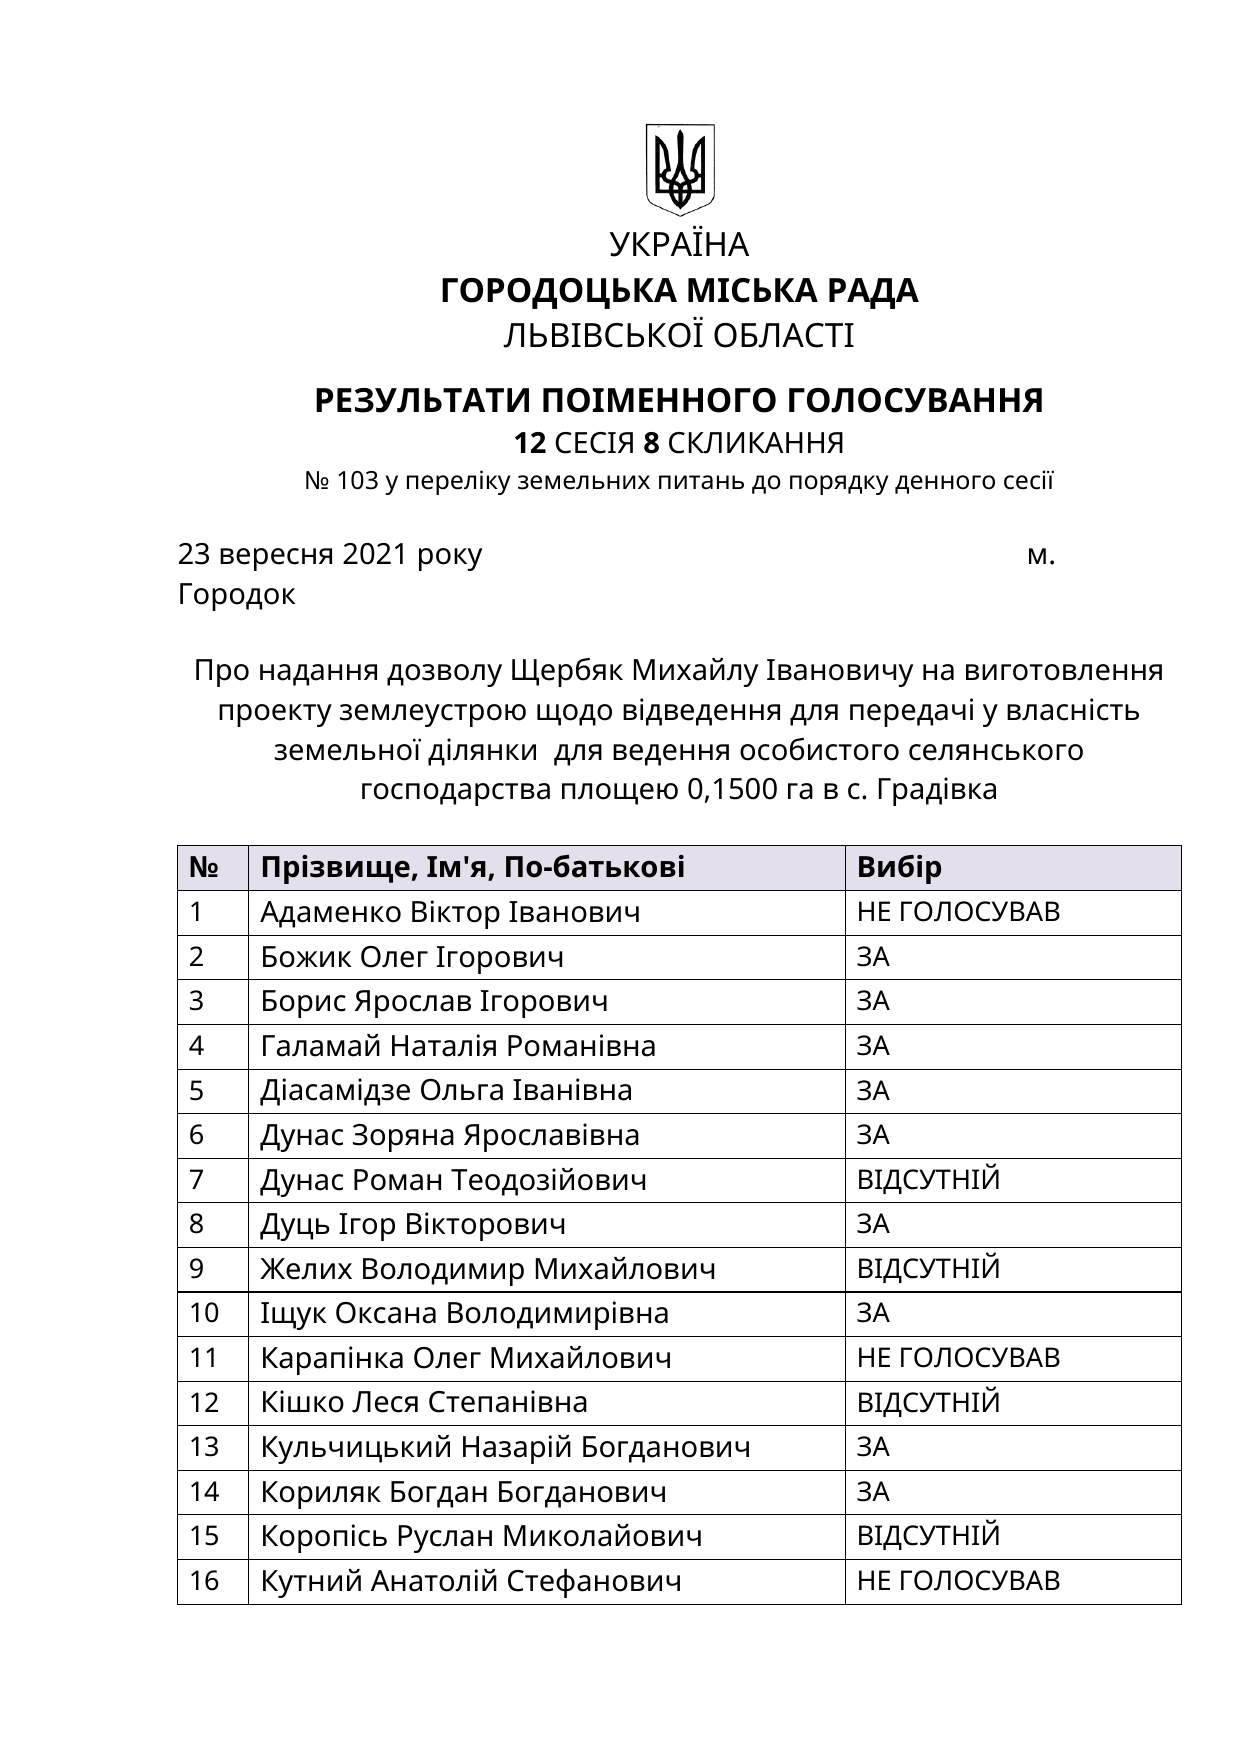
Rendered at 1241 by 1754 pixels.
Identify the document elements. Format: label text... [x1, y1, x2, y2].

table_cell Дунас Зоряна Ярославівна [249, 1114, 845, 1158]
text Про надання дозволу Щербяк Михайлу Івановичу на виготовлення проекту землеустрою щодо відведення для передачі у власність земельної ділянки для ведення особистого селянського господарства площею 0,1500 га в с. Градівка [177, 649, 1181, 808]
table_cell Желих Володимир Михайлович [249, 1248, 845, 1291]
table_cell ЗА [846, 1471, 1181, 1514]
table_cell Іщук Оксана Володимирівна [249, 1293, 845, 1336]
text 23 вересня 2021 року м. Городок [177, 533, 1181, 613]
table_header № [178, 846, 248, 890]
table_cell 9 [178, 1248, 248, 1291]
table_cell 7 [178, 1159, 248, 1202]
table_cell Божик Олег Ігорович [249, 936, 845, 979]
table_cell ЗА [846, 1070, 1181, 1113]
table_cell ВІДСУТНІЙ [846, 1515, 1181, 1559]
table_cell 15 [178, 1515, 248, 1559]
table_cell НЕ ГОЛОСУВАВ [846, 1337, 1181, 1381]
table_cell 4 [178, 1025, 248, 1068]
table_cell 14 [178, 1471, 248, 1514]
table_cell Адаменко Віктор Іванович [249, 891, 845, 935]
table_cell НЕ ГОЛОСУВАВ [846, 891, 1181, 935]
table_cell Кориляк Богдан Богданович [249, 1471, 845, 1514]
table_cell 2 [178, 936, 248, 979]
table_cell ЗА [846, 1114, 1181, 1158]
text РЕЗУЛЬТАТИ ПОІМЕННОГО ГОЛОСУВАННЯ [177, 377, 1181, 423]
table_cell ВІДСУТНІЙ [846, 1382, 1181, 1425]
table_cell ЗА [846, 1203, 1181, 1247]
table_cell НЕ ГОЛОСУВАВ [846, 1560, 1181, 1603]
table_cell 8 [178, 1203, 248, 1247]
table_cell 11 [178, 1337, 248, 1381]
text УКРАЇНА [177, 221, 1181, 266]
table_cell 6 [178, 1114, 248, 1158]
table_cell Дуць Ігор Вікторович [249, 1203, 845, 1247]
table_cell Діасамідзе Ольга Іванівна [249, 1070, 845, 1113]
table_cell Кішко Леся Степанівна [249, 1382, 845, 1425]
table_cell Коропісь Руслан Миколайович [249, 1515, 845, 1559]
text № 103 у переліку земельних питань до порядку денного сесії [177, 462, 1181, 496]
text ГОРОДОЦЬКА МІСЬКА РАДА [177, 266, 1181, 312]
table_cell Карапінка Олег Михайлович [249, 1337, 845, 1381]
table_cell 3 [178, 980, 248, 1024]
table_cell 5 [178, 1070, 248, 1113]
table_cell ВІДСУТНІЙ [846, 1248, 1181, 1291]
table_cell Кутний Анатолій Стефанович [249, 1560, 845, 1603]
picture [633, 118, 726, 221]
table_cell Галамай Наталія Романівна [249, 1025, 845, 1068]
table_cell ЗА [846, 936, 1181, 979]
table_cell 16 [178, 1560, 248, 1603]
table_cell ЗА [846, 980, 1181, 1024]
table_cell Борис Ярослав Ігорович [249, 980, 845, 1024]
table_cell Дунас Роман Теодозійович [249, 1159, 845, 1202]
table_cell ВІДСУТНІЙ [846, 1159, 1181, 1202]
table_cell ЗА [846, 1025, 1181, 1068]
table_cell 10 [178, 1293, 248, 1336]
text 12 СЕСІЯ 8 СКЛИКАННЯ [177, 423, 1181, 462]
table_cell ЗА [846, 1293, 1181, 1336]
table_cell 1 [178, 891, 248, 935]
text ЛЬВІВСЬКОЇ ОБЛАСТІ [177, 312, 1181, 357]
table_cell 13 [178, 1426, 248, 1470]
table_cell Кульчицький Назарій Богданович [249, 1426, 845, 1470]
table_header Вибір [846, 846, 1181, 890]
table_cell 12 [178, 1382, 248, 1425]
table_header Прізвище, Ім'я, По-батькові [249, 846, 845, 890]
table_cell ЗА [846, 1426, 1181, 1470]
